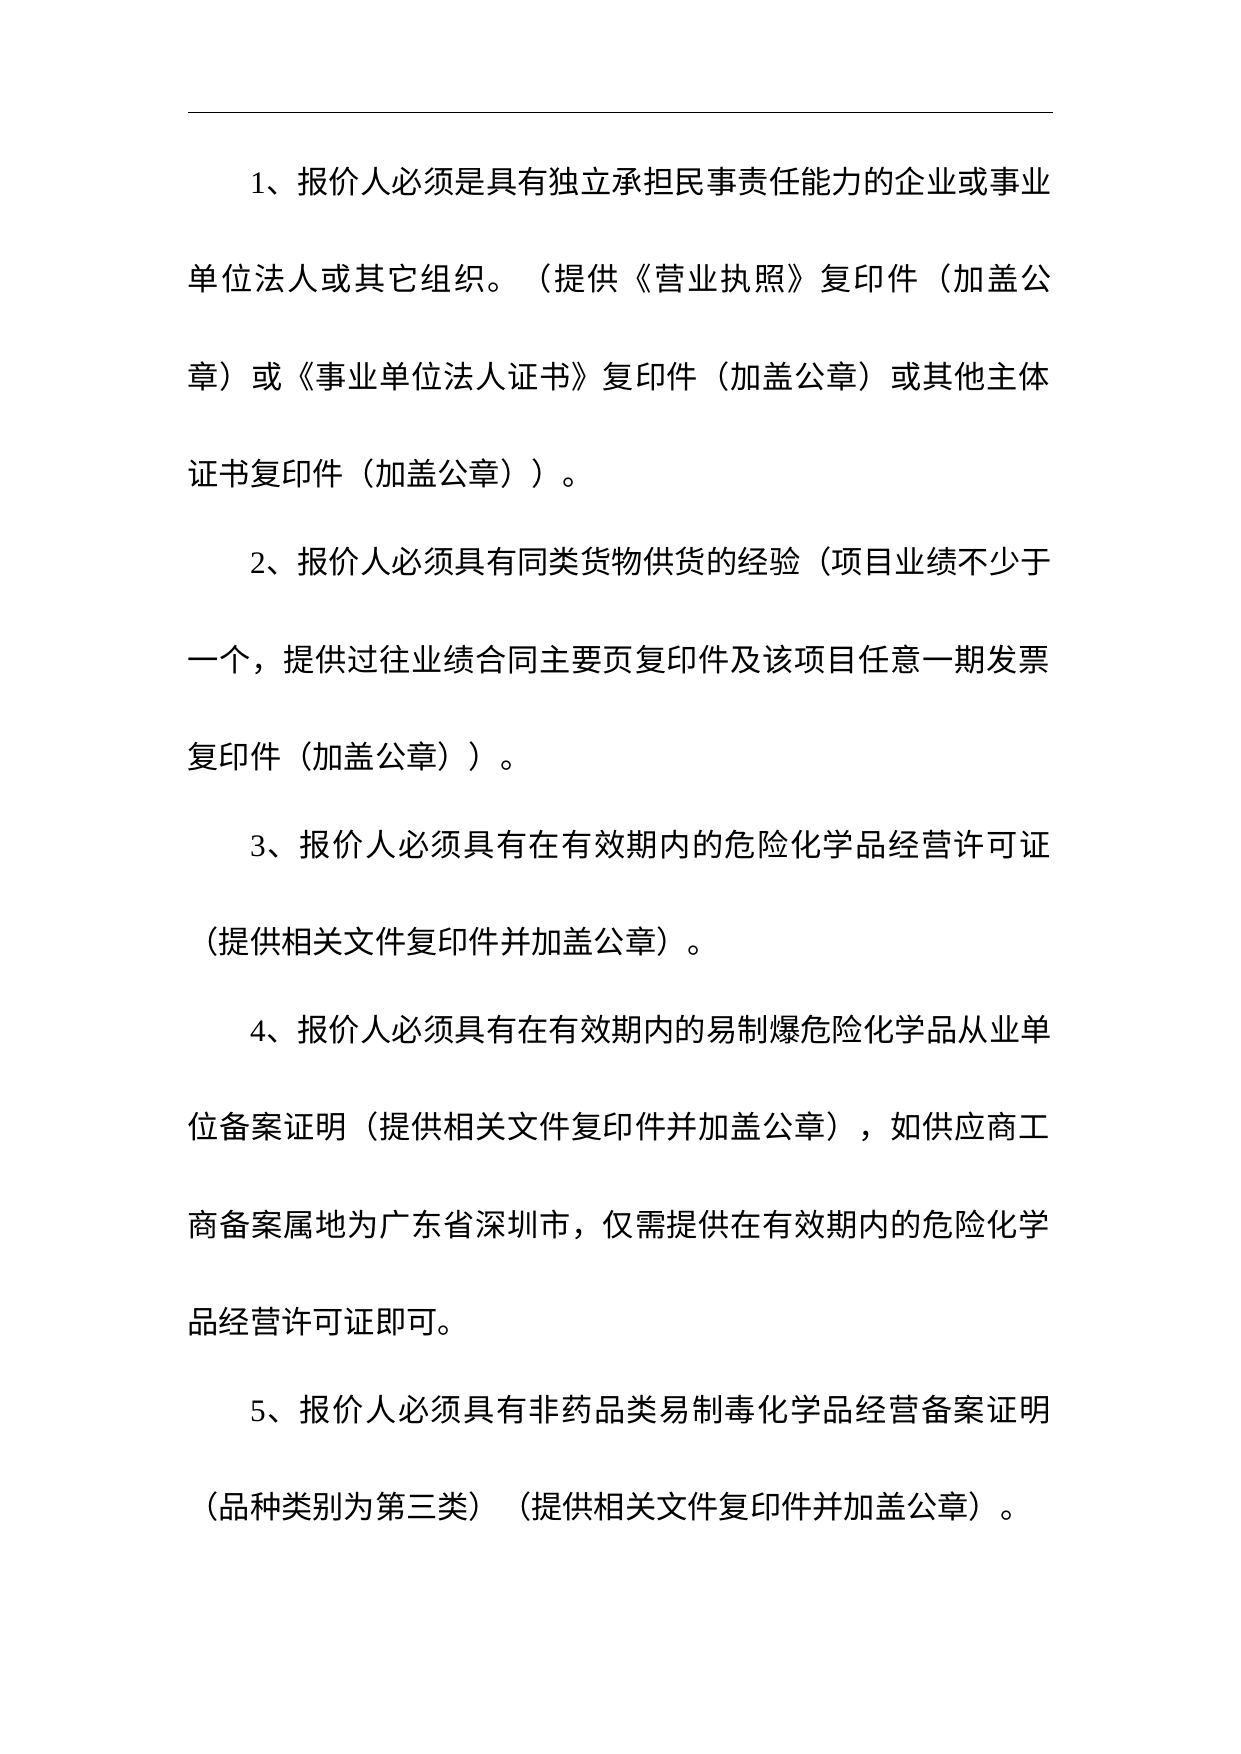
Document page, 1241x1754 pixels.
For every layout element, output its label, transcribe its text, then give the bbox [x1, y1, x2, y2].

text 1、报价人必须是具有独立承担民事责任能力的企业或事业单位法人或其它组织。（提供《营业执照》复印件（加盖公章）或《事业单位法人证书》复印件（加盖公章）或其他主体证书复印件（加盖公章））。 [187, 147, 1053, 505]
text 2、报价人必须具有同类货物供货的经验（项目业绩不少于一个，提供过往业绩合同主要页复印件及该项目任意一期发票复印件（加盖公章））。 [187, 527, 1053, 787]
text 4、报价人必须具有在有效期内的易制爆危险化学品从业单位备案证明（提供相关文件复印件并加盖公章），如供应商工商备案属地为广东省深圳市，仅需提供在有效期内的危险化学品经营许可证即可。 [187, 995, 1053, 1352]
text 3、报价人必须具有在有效期内的危险化学品经营许可证（提供相关文件复印件并加盖公章）。 [187, 810, 1053, 972]
text 5、报价人必须具有非药品类易制毒化学品经营备案证明（品种类别为第三类）（提供相关文件复印件并加盖公章）。 [187, 1375, 1053, 1538]
